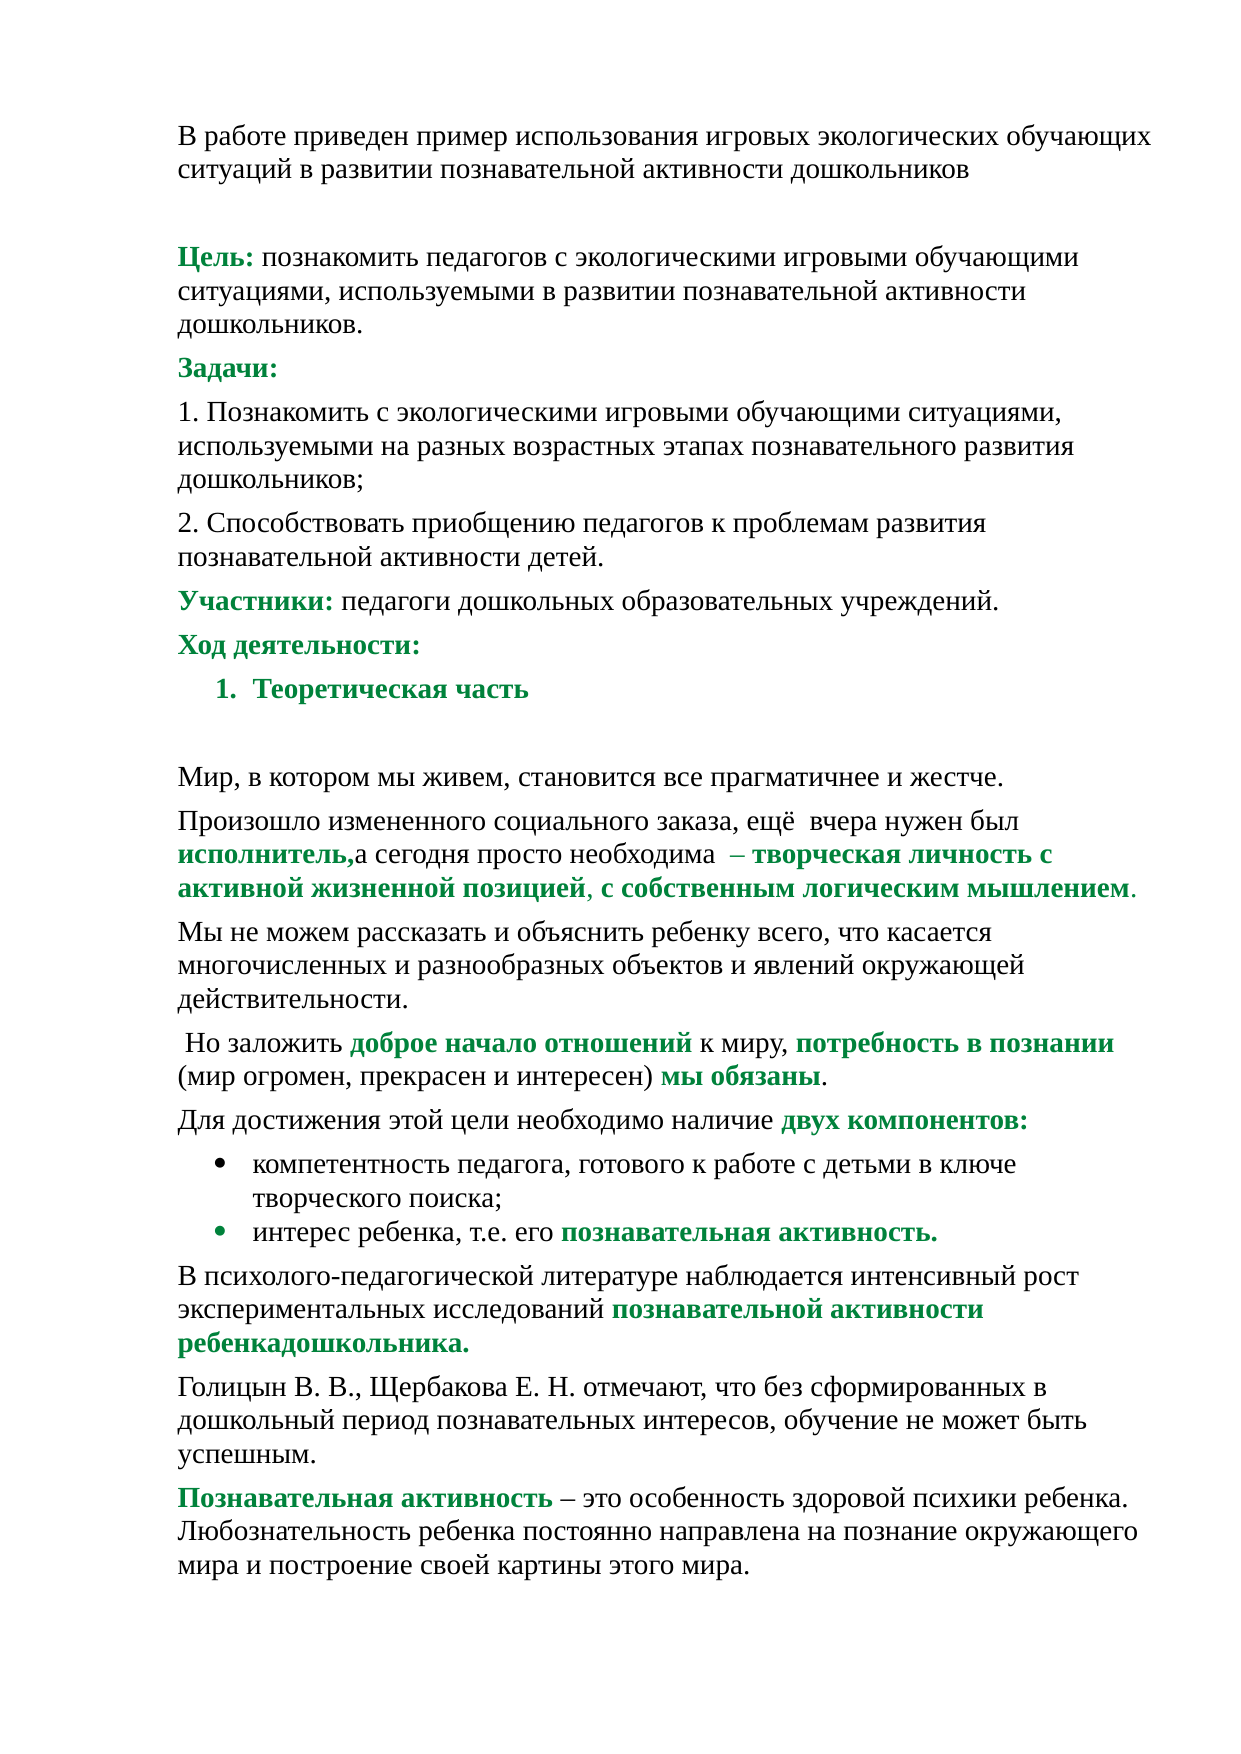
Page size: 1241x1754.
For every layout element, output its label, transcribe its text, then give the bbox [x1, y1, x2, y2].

text Голицын В. В., Щербакова Е. Н. отмечают, что без сформированных в дошкольный период познавательных интересов, обучение не может быть успешным. [177, 1369, 1152, 1469]
text Цель: познакомить педагогов с экологическими игровыми обучающими ситуациями, используемыми в развитии познавательной активности дошкольников. [177, 239, 1152, 340]
list компетентность педагога, готового к работе с детьми в ключе творческого поиска; [215, 1146, 1152, 1214]
text 2. Способствовать приобщению педагогов к проблемам развития познавательной активности детей. [177, 506, 1152, 573]
list интерес ребенка, т.е. его познавательная активность. [215, 1214, 1152, 1247]
text Участники: педагоги дошкольных образовательных учреждений. [177, 583, 1152, 617]
text 1. Познакомить с экологическими игровыми обучающими ситуациями, используемыми на разных возрастных этапах познавательного развития дошкольников; [177, 394, 1152, 495]
text Мир, в котором мы живем, становится все прагматичнее и жестче. [177, 759, 1152, 792]
text В работе приведен пример использования игровых экологических обучающих ситуаций в развитии познавательной активности дошкольников [177, 118, 1152, 185]
text Для достижения этой цели необходимо наличие двух компонентов: [177, 1102, 1152, 1136]
text Произошло измененного социального заказа, ещё вчера нужен был исполнитель,а сегодня просто необходима – творческая личность с активной жизненной позицией, с собственным логическим мышлением. [177, 803, 1152, 903]
text Мы не можем рассказать и объяснить ребенку всего, что касается многочисленных и разнообразных объектов и явлений окружающей действительности. [177, 914, 1152, 1014]
text Познавательная активность – это особенность здоровой психики ребенка. Любознательность ребенка постоянно направлена на познание окружающего мира и построение своей картины этого мира. [177, 1480, 1152, 1580]
text Задачи: [177, 351, 1152, 384]
text В психолого-педагогической литературе наблюдается интенсивный рост экспериментальных исследований познавательной активности ребенкадошкольника. [177, 1258, 1152, 1358]
text Ход деятельности: [177, 627, 1152, 661]
text Но заложить доброе начало отношений к миру, потребность в познании (мир огромен, прекрасен и интересен) мы обязаны. [177, 1025, 1152, 1092]
list Теоретическая часть [215, 671, 1152, 704]
